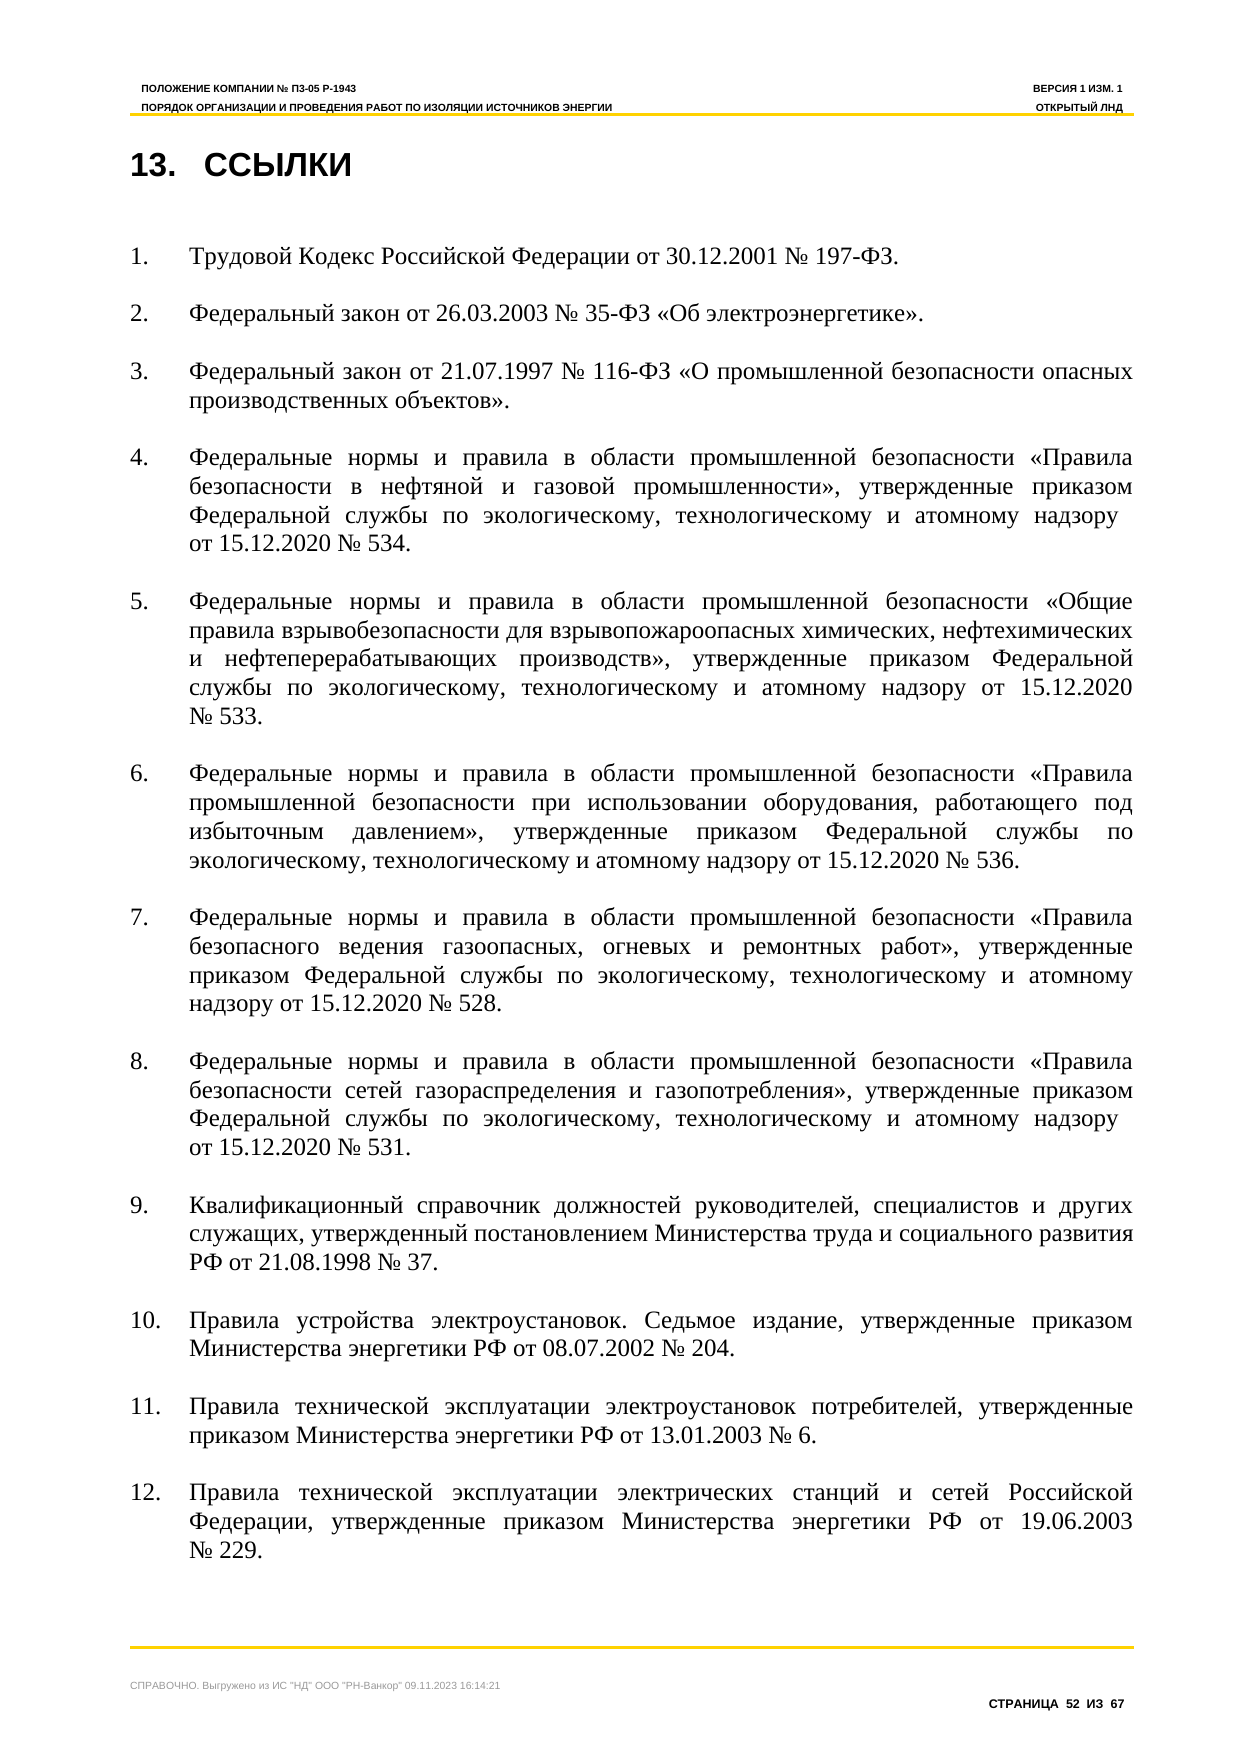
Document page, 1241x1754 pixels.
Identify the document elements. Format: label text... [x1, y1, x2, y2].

list Федеральные нормы и правила в области промышленной безопасности «Общие правила взрывобезопасности для взрывопожароопасных химических, нефтехимических и нефтеперерабатывающих производств», утвержденные приказом Федеральной службы по экологическому, технологическому и атомному надзору от 15.12.2020 № 533. [130, 586, 1134, 730]
list Квалификационный справочник должностей руководителей, специалистов и других служащих, утвержденный постановлением Министерства труда и социального развития РФ от 21.08.1998 № 37. [130, 1190, 1134, 1276]
list Федеральный закон от 21.07.1997 № 116-ФЗ «О промышленной безопасности опасных производственных объектов». [130, 356, 1134, 413]
list Правила технической эксплуатации электроустановок потребителей, утвержденные приказом Министерства энергетики РФ от 13.01.2003 № 6. [130, 1391, 1134, 1448]
list Федеральные нормы и правила в области промышленной безопасности «Правила безопасности сетей газораспределения и газопотребления», утвержденные приказом Федеральной службы по экологическому, технологическому и атомному надзору от 15.12.2020 № 531. [130, 1046, 1134, 1161]
list Правила технической эксплуатации электрических станций и сетей Российской Федерации, утвержденные приказом Министерства энергетики РФ от 19.06.2003 № 229. [130, 1477, 1134, 1563]
list Правила устройства электроустановок. Седьмое издание, утвержденные приказом Министерства энергетики РФ от 08.07.2002 № 204. [130, 1305, 1134, 1362]
list Трудовой Кодекс Российской Федерации от 30.12.2001 № 197-ФЗ. [130, 241, 1134, 270]
list Федеральные нормы и правила в области промышленной безопасности «Правила безопасности в нефтяной и газовой промышленности», утвержденные приказом Федеральной службы по экологическому, технологическому и атомному надзору от 15.12.2020 № 534. [130, 442, 1134, 557]
list Федеральные нормы и правила в области промышленной безопасности «Правила безопасного ведения газоопасных, огневых и ремонтных работ», утвержденные приказом Федеральной службы по экологическому, технологическому и атомному надзору от 15.12.2020 № 528. [130, 902, 1134, 1017]
list Федеральный закон от 26.03.2003 № 35-ФЗ «Об электроэнергетике». [130, 298, 1134, 327]
list Федеральные нормы и правила в области промышленной безопасности «Правила промышленной безопасности при использовании оборудования, работающего под избыточным давлением», утвержденные приказом Федеральной службы по экологическому, технологическому и атомному надзору от 15.12.2020 № 536. [130, 758, 1134, 873]
list ССЫЛКИ [130, 145, 1134, 183]
